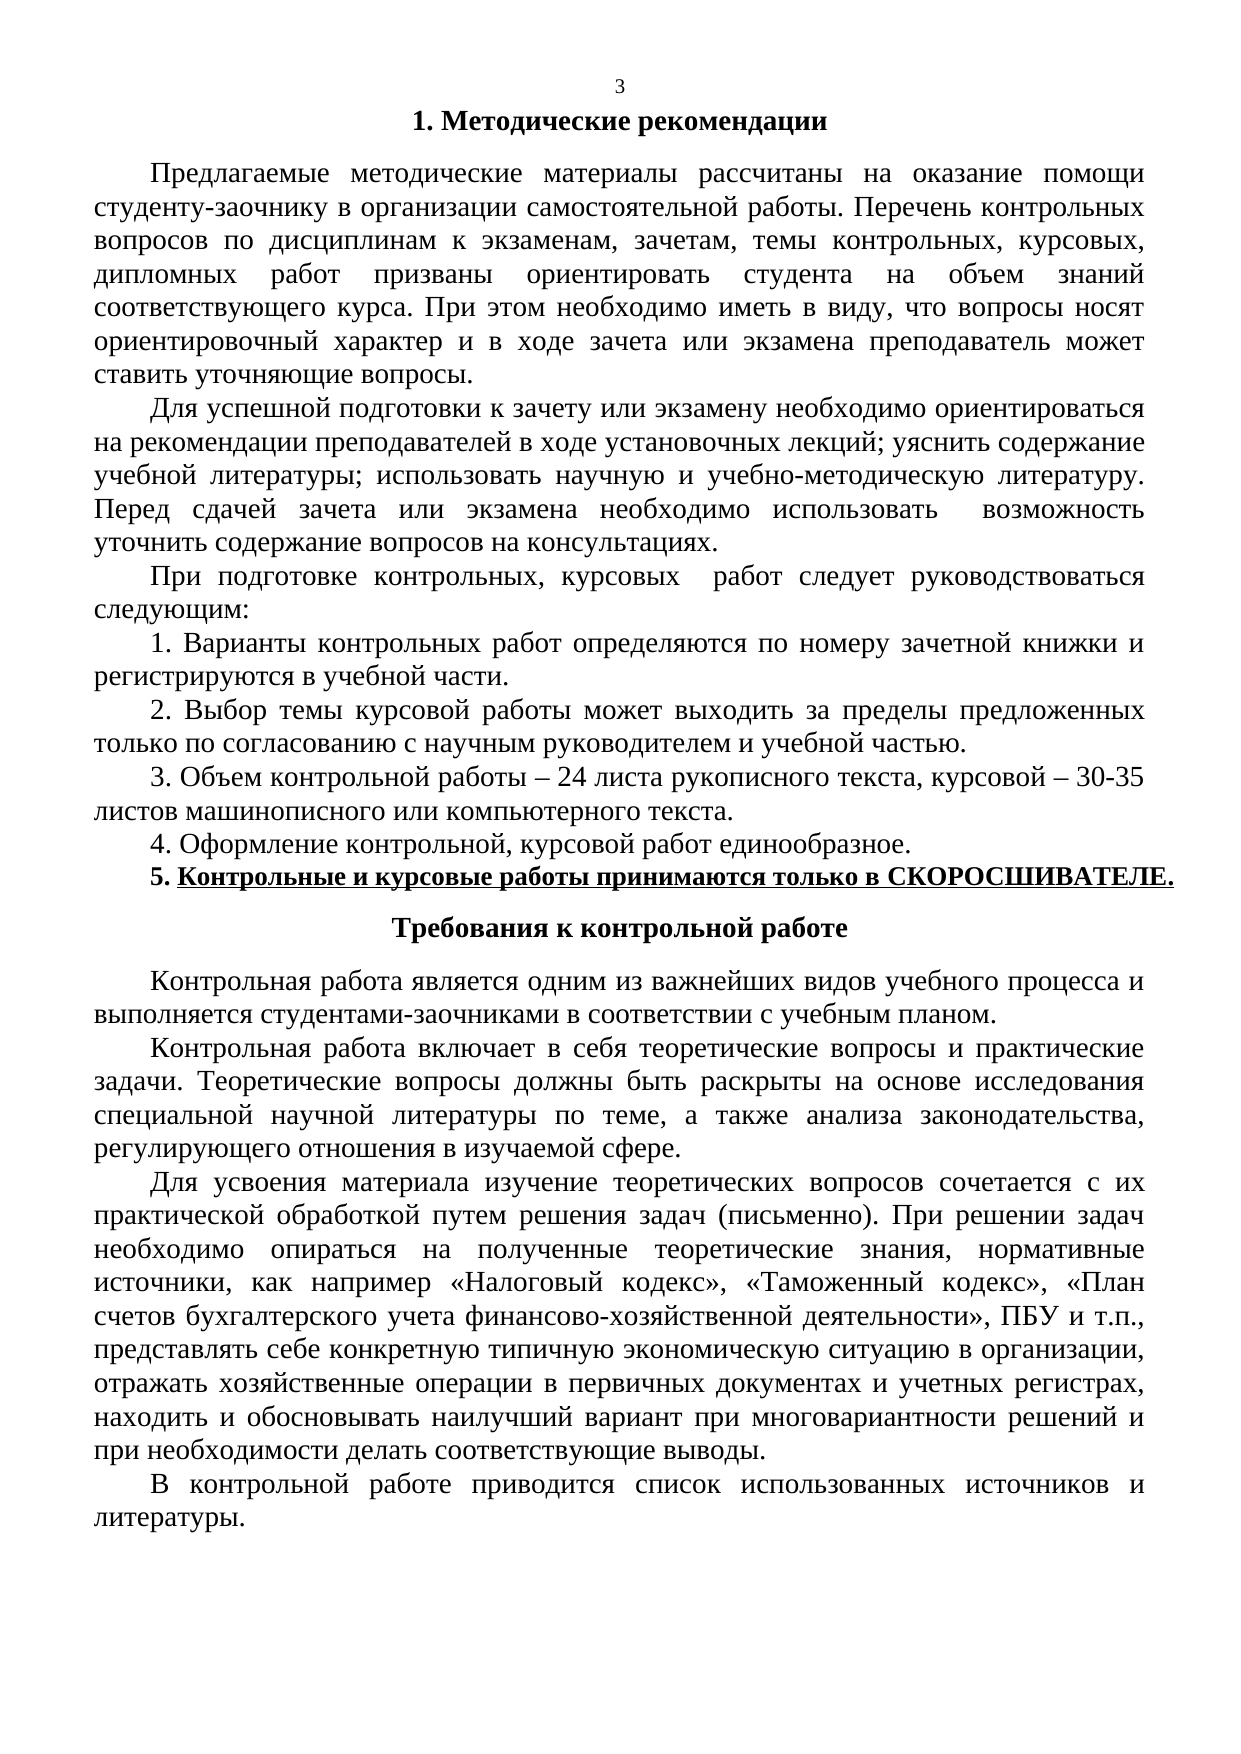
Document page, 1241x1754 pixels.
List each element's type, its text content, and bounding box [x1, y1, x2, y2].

text Требования к контрольной работе [94, 910, 1146, 943]
text Контрольная работа включает в себя теоретические вопросы и практические задачи. Теоретические вопросы должны быть раскрыты на основе исследования специальной научной литературы по теме, а также анализа законодательства, регулирующего отношения в изучаемой сфере. [94, 1030, 1146, 1164]
text Контрольная работа является одним из важнейших видов учебного процесса и выполняется студентами-заочниками в соответствии с учебным планом. [94, 963, 1146, 1030]
text При подготовке контрольных, курсовых работ следует руководствоваться следующим: [94, 558, 1146, 625]
text Для успешной подготовки к зачету или экзамену необходимо ориентироваться на рекомендации преподавателей в ходе установочных лекций; уяснить содержание учебной литературы; использовать научную и учебно-методическую литературу. Перед сдачей зачета или экзамена необходимо использовать возможность уточнить содержание вопросов на консультациях. [94, 390, 1146, 558]
text Для усвоения материала изучение теоретических вопросов сочетается с их практической обработкой путем решения задач (письменно). При решении задач необходимо опираться на полученные теоретические знания, нормативные источники, как например «Налоговый кодекс», «Таможенный кодекс», «План счетов бухгалтерского учета финансово-хозяйственной деятельности», ПБУ и т.п., представлять себе конкретную типичную экономическую ситуацию в организации, отражать хозяйственные операции в первичных документах и учетных регистрах, находить и обосновывать наилучший вариант при многовариантности решений и при необходимости делать соответствующие выводы. [94, 1164, 1146, 1466]
subtitle 1. Методические рекомендации [94, 103, 1146, 136]
text 5. Контрольные и курсовые работы принимаются только в скоросшивателе. [94, 860, 1229, 891]
text Предлагаемые методические материалы рассчитаны на оказание помощи студенту-заочнику в организации самостоятельной работы. Перечень контрольных вопросов по дисциплинам к экзаменам, зачетам, темы контрольных, курсовых, дипломных работ призваны ориентировать студента на объем знаний соответствующего курса. При этом необходимо иметь в виду, что вопросы носят ориентировочный характер и в ходе зачета или экзамена преподаватель может ставить уточняющие вопросы. [94, 155, 1146, 390]
text В контрольной работе приводится список использованных источников и литературы. [94, 1466, 1146, 1533]
text 4. Оформление контрольной, курсовой работ единообразное. [94, 826, 1146, 860]
text 1. Варианты контрольных работ определяются по номеру зачетной книжки и регистрируются в учебной части. [94, 625, 1146, 692]
text 3. Объем контрольной работы – 24 листа рукописного текста, курсовой – 30-35 листов машинописного или компьютерного текста. [94, 759, 1146, 826]
text 2. Выбор темы курсовой работы может выходить за пределы предложенных только по согласованию с научным руководителем и учебной частью. [94, 692, 1146, 759]
